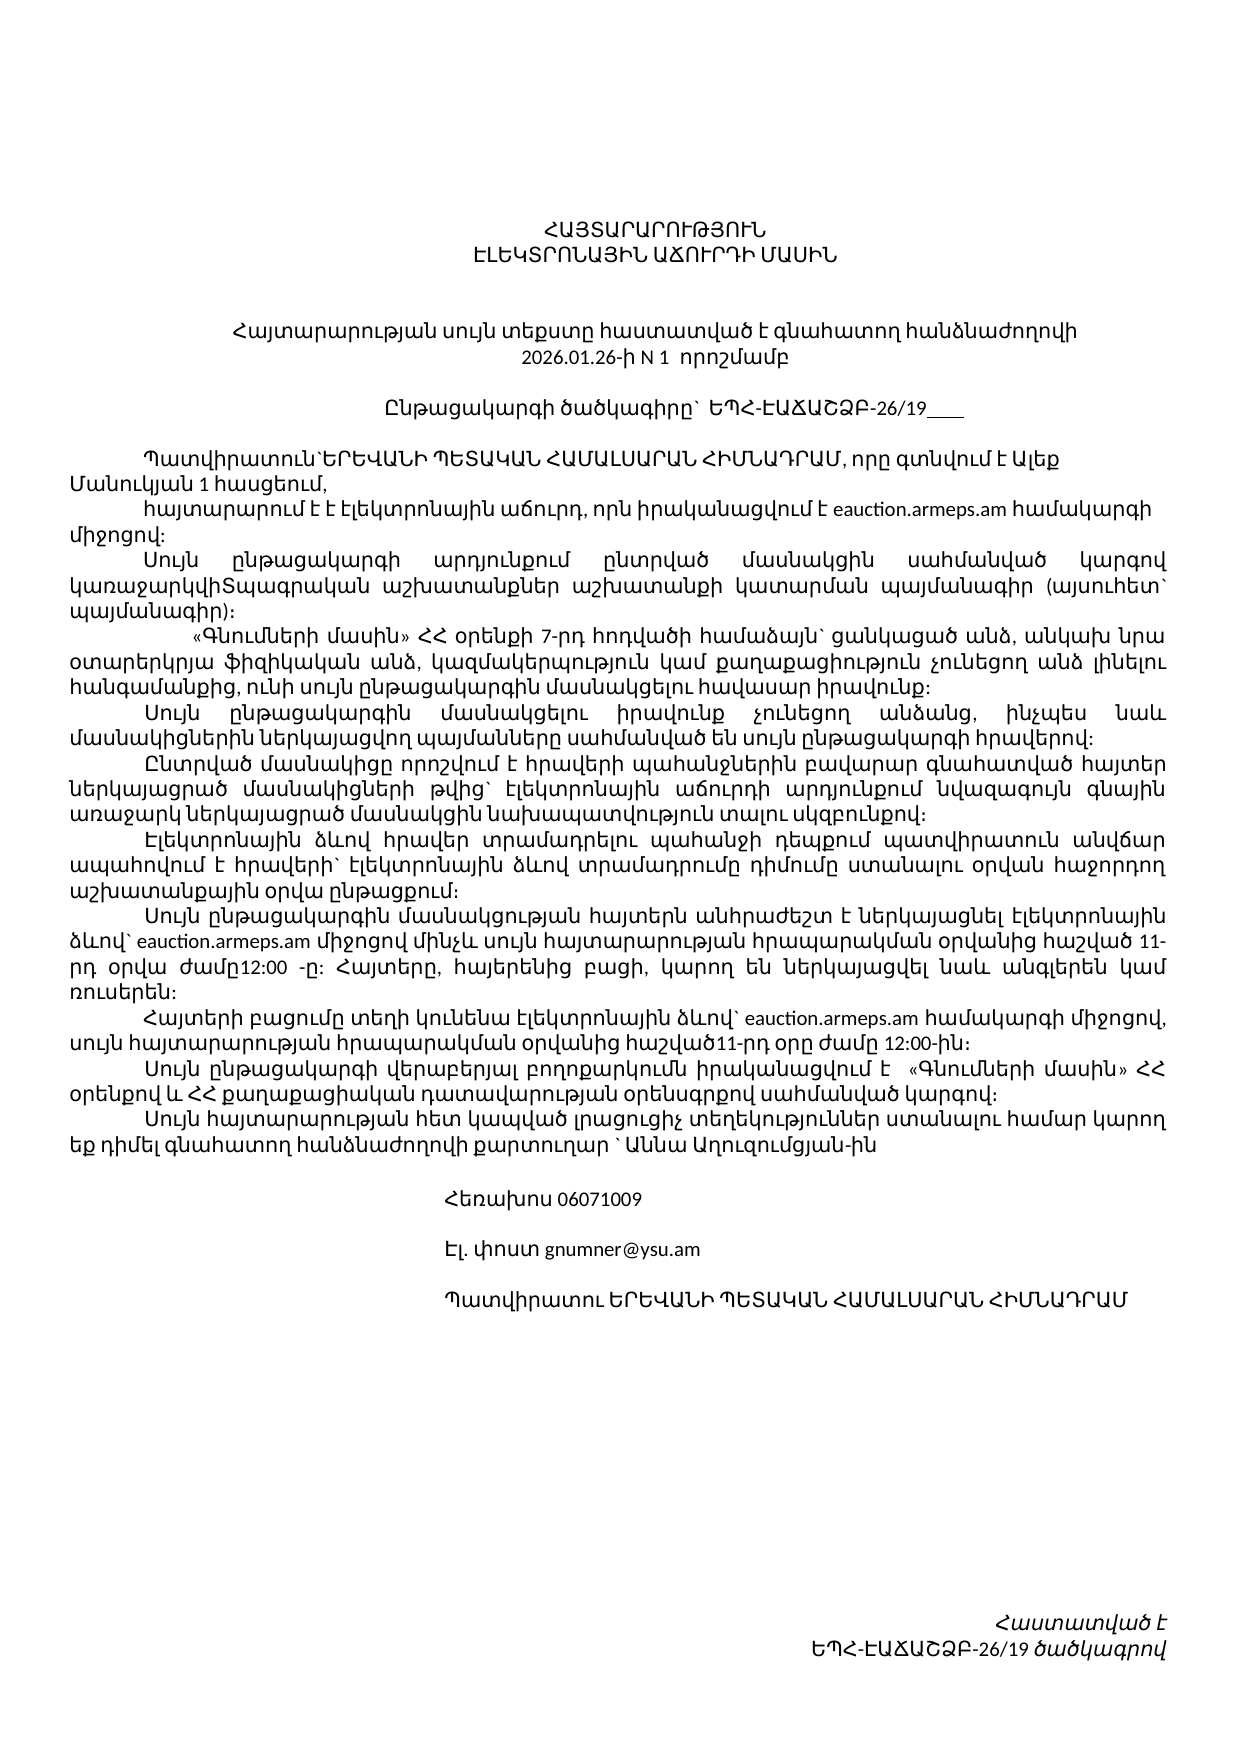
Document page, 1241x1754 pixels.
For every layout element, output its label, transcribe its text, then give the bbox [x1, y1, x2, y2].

text Սույն հայտարարության հետ կապված լրացուցիչ տեղեկություններ ստանալու համար կարող եք դիմել գնահատող հանձնաժողովի քարտուղար ` Աննա Աղուզումցյան-ին [69, 1107, 1167, 1157]
text Էլ. փոստ gnumner@ysu.am [69, 1237, 1167, 1262]
text Հայտարարության սույն տեքստը հաստատված է գնահատող հանձնաժողովի [69, 319, 1167, 344]
text Հայտերի բացումը տեղի կունենա էլեկտրոնային ձևով` eauction.armeps.am համակարգի միջոցով, սույն հայտարարության հրապարակման օրվանից հաշված11-րդ օրը ժամը 12:00-ին։ [69, 1005, 1167, 1056]
text Սույն ընթացակարգին մասնակցելու իրավունք չունեցող անձանց, ինչպես նաև մասնակիցներին ներկայացվող պայմանները սահմանված են սույն ընթացակարգի հրավերով: [69, 700, 1167, 751]
text հայտարարում է է էլեկտրոնային աճուրդ, որն իրականացվում է eauction.armeps.am համակարգի միջոցով: [69, 497, 1167, 547]
text ԷԼԵԿՏՐՈՆԱՅԻՆ ԱՃՈՒՐԴԻ ՄԱՍԻՆ [69, 242, 1167, 268]
text Սույն ընթացակարգին մասնակցության հայտերն անհրաժեշտ է ներկայացնել էլեկտրոնային ձևով` eauction.armeps.am միջոցով մինչև սույն հայտարարության հրապարակման օրվանից հաշված 11-րդ օրվա ժամը12:00 -ը: Հայտերը, հայերենից բացի, կարող են ներկայացվել նաև անգլերեն կամ ռուսերեն: [69, 903, 1167, 1005]
text ՀԱՅՏԱՐԱՐՈՒԹՅՈՒՆ [69, 217, 1167, 242]
text ԵՊՀ-ԷԱՃԱՇՁԲ-26/19 ծածկագրով [69, 1636, 1167, 1661]
text «Գնումների մասին» ՀՀ օրենքի 7-րդ հոդվածի համաձայն` ցանկացած անձ, անկախ նրա օտարերկրյա ֆիզիկական անձ, կազմակերպություն կամ քաղաքացիություն չունեցող անձ լինելու հանգամանքից, ունի սույն ընթացակարգին մասնակցելու հավասար իրավունք: [69, 624, 1167, 700]
text Սույն ընթացակարգի վերաբերյալ բողոքարկումն իրականացվում է «Գնումների մասին» ՀՀ օրենքով և ՀՀ քաղաքացիական դատավարության օրենսգրքով սահմանված կարգով։ [69, 1056, 1167, 1107]
text 2026.01.26 -ի N 1 որոշմամբ [69, 344, 1167, 369]
text Ընթացակարգի ծածկագիրը` ԵՊՀ-ԷԱՃԱՇՁԲ-26/19 [69, 395, 1167, 420]
text Հաստատված է [69, 1611, 1167, 1636]
text Պատվիրատուն`ԵՐԵՎԱՆԻ ՊԵՏԱԿԱՆ ՀԱՄԱԼՍԱՐԱՆ ՀԻՄՆԱԴՐԱՄ, որը գտնվում է Ալեք Մանուկյան 1 հասցեում, [69, 446, 1167, 497]
text Սույն ընթացակարգի արդյունքում ընտրված մասնակցին սահմանված կարգով կառաջարկվիՏպագրական աշխատանքներ աշխատանքի կատարման պայմանագիր (այսուհետ` պայմանագիր)։ [69, 547, 1167, 624]
text Հեռախոս 06071009 [69, 1186, 1167, 1211]
text Ընտրված մասնակիցը որոշվում է հրավերի պահանջներին բավարար գնահատված հայտեր ներկայացրած մասնակիցների թվից` էլեկտրոնային աճուրդի արդյունքում նվազագույն գնային առաջարկ ներկայացրած մասնակցին նախապատվություն տալու սկզբունքով։ [69, 751, 1167, 827]
text Էլեկտրոնային ձևով հրավեր տրամադրելու պահանջի դեպքում պատվիրատուն անվճար ապահովում է հրավերի` էլեկտրոնային ձևով տրամադրումը դիմումը ստանալու օրվան հաջորդող աշխատանքային օրվա ընթացքում։ [69, 827, 1167, 903]
text Պատվիրատու ԵՐԵՎԱՆԻ ՊԵՏԱԿԱՆ ՀԱՄԱԼՍԱՐԱՆ ՀԻՄՆԱԴՐԱՄ [69, 1287, 1167, 1313]
